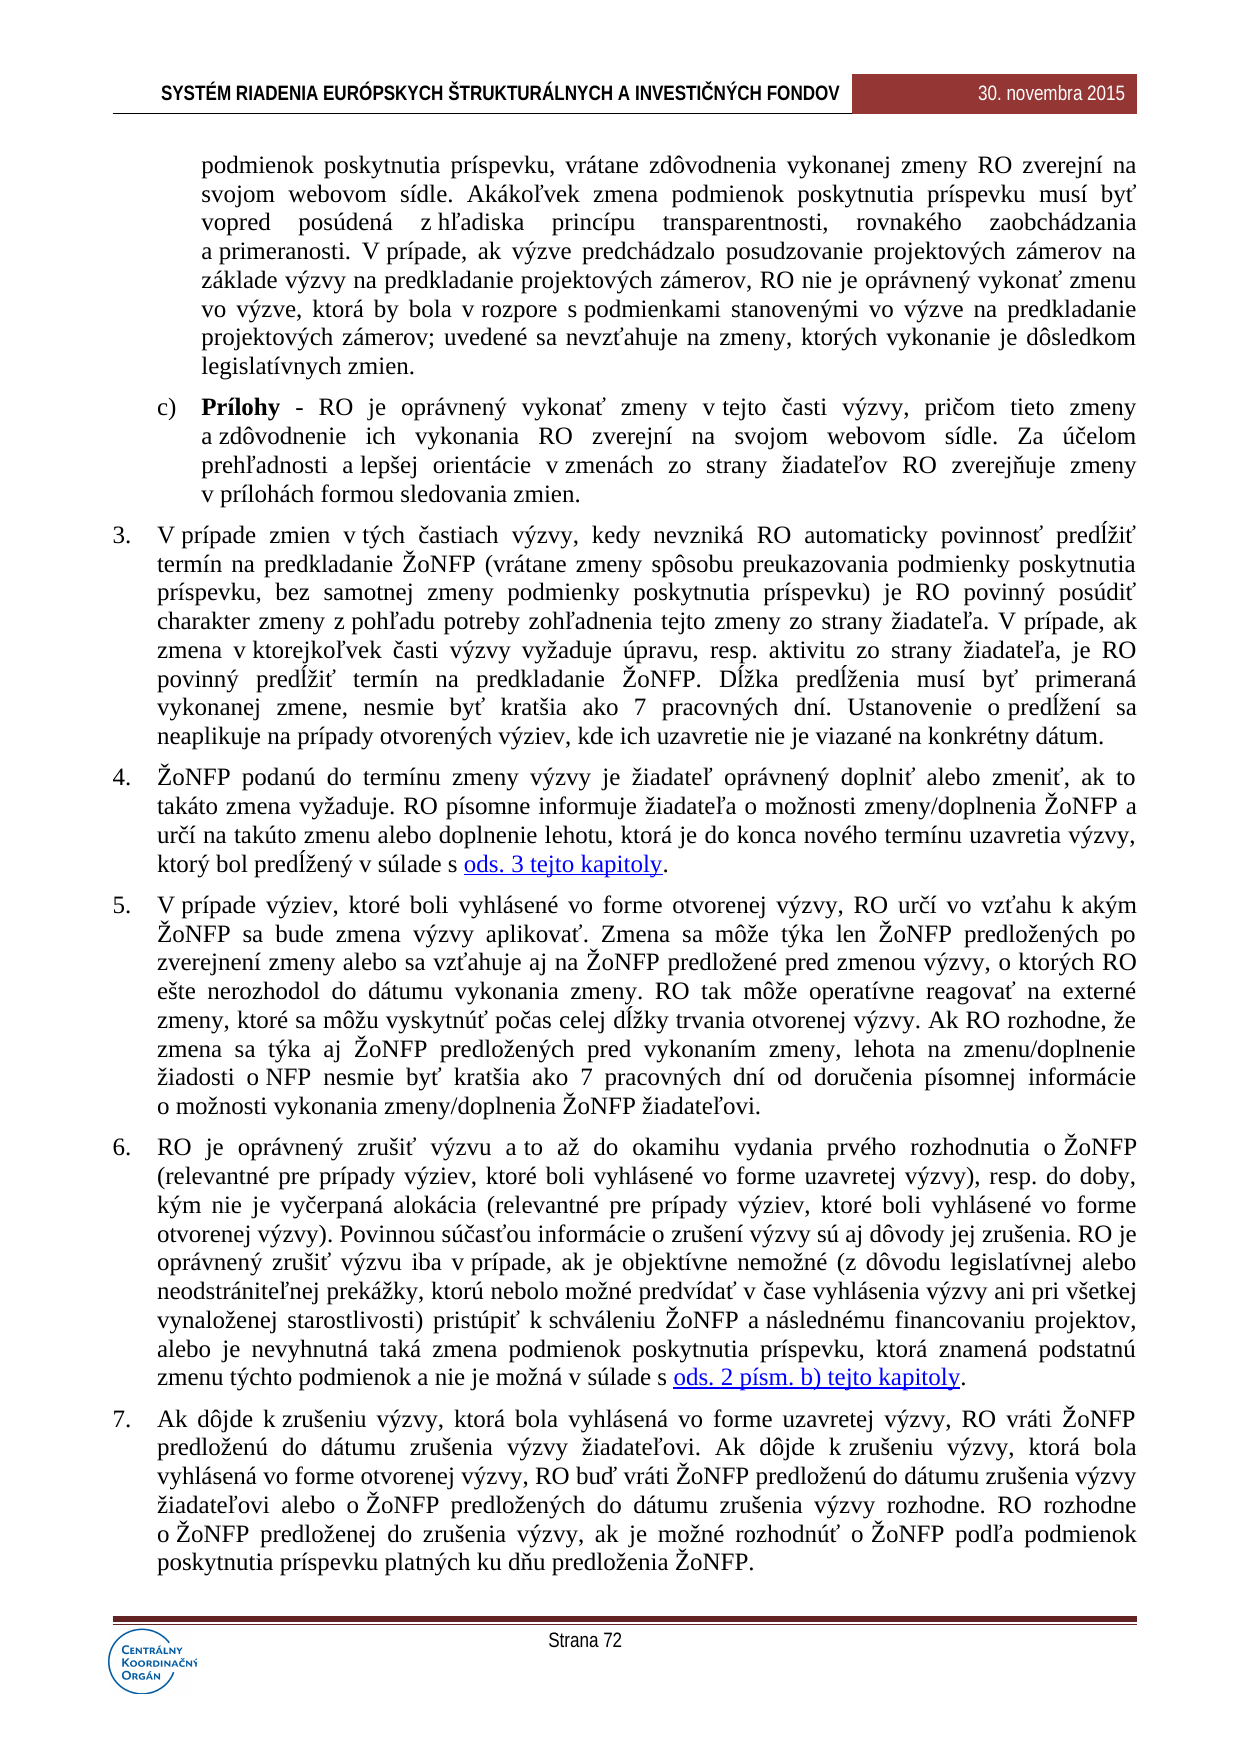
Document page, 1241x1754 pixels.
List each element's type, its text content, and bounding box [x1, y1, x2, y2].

list Prílohy - RO je oprávnený vykonať zmeny v tejto časti výzvy, pričom tieto zmeny a zdôvodnenie ich vykonania RO zverejní na svojom webovom sídle. Za účelom prehľadnosti a lepšej orientácie v zmenách zo strany žiadateľov RO zverejňuje zmeny v prílohách formou sledovania zmien. [157, 392, 1137, 507]
list Ak dôjde k zrušeniu výzvy, ktorá bola vyhlásená vo forme uzavretej výzvy, RO vráti ŽoNFP predloženú do dátumu zrušenia výzvy žiadateľovi. Ak dôjde k zrušeniu výzvy, ktorá bola vyhlásená vo forme otvorenej výzvy, RO buď vráti ŽoNFP predloženú do dátumu zrušenia výzvy žiadateľovi alebo o ŽoNFP predložených do dátumu zrušenia výzvy rozhodne. RO rozhodne o ŽoNFP predloženej do zrušenia výzvy, ak je možné rozhodnúť o ŽoNFP podľa podmienok poskytnutia príspevku platných ku dňu predloženia ŽoNFP. [112, 1404, 1137, 1576]
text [201, 150, 1137, 380]
list ŽoNFP podanú do termínu zmeny výzvy je žiadateľ oprávnený doplniť alebo zmeniť, ak to takáto zmena vyžaduje. RO písomne informuje žiadateľa o možnosti zmeny/doplnenia ŽoNFP a určí na takúto zmenu alebo doplnenie lehotu, ktorá je do konca nového termínu uzavretia výzvy, ktorý bol predĺžený v súlade s ods. 3 tejto kapitoly. [112, 762, 1137, 877]
list RO je oprávnený zrušiť výzvu a to až do okamihu vydania prvého rozhodnutia o ŽoNFP (relevantné pre prípady výziev, ktoré boli vyhlásené vo forme uzavretej výzvy), resp. do doby, kým nie je vyčerpaná alokácia (relevantné pre prípady výziev, ktoré boli vyhlásené vo forme otvorenej výzvy). Povinnou súčasťou informácie o zrušení výzvy sú aj dôvody jej zrušenia. RO je oprávnený zrušiť výzvu iba v prípade, ak je objektívne nemožné (z dôvodu legislatívnej alebo neodstrániteľnej prekážky, ktorú nebolo možné predvídať v čase vyhlásenia výzvy ani pri všetkej vynaloženej starostlivosti) pristúpiť k schváleniu ŽoNFP a následnému financovaniu projektov, alebo je nevyhnutná taká zmena podmienok poskytnutia príspevku, ktorá znamená podstatnú zmenu týchto podmienok a nie je možná v súlade s ods. 2 písm. b) tejto kapitoly. [112, 1132, 1137, 1391]
list V prípade zmien v tých častiach výzvy, kedy nevzniká RO automaticky povinnosť predĺžiť termín na predkladanie ŽoNFP (vrátane zmeny spôsobu preukazovania podmienky poskytnutia príspevku, bez samotnej zmeny podmienky poskytnutia príspevku) je RO povinný posúdiť charakter zmeny z pohľadu potreby zohľadnenia tejto zmeny zo strany žiadateľa. V prípade, ak zmena v ktorejkoľvek časti výzvy vyžaduje úpravu, resp. aktivitu zo strany žiadateľa, je RO povinný predĺžiť termín na predkladanie ŽoNFP. Dĺžka predĺženia musí byť primeraná vykonanej zmene, nesmie byť kratšia ako 7 pracovných dní. Ustanovenie o predĺžení sa neaplikuje na prípady otvorených výziev, kde ich uzavretie nie je viazané na konkrétny dátum. [112, 520, 1137, 750]
picture [106, 1627, 198, 1693]
list V prípade výziev, ktoré boli vyhlásené vo forme otvorenej výzvy, RO určí vo vzťahu k akým ŽoNFP sa bude zmena výzvy aplikovať. Zmena sa môže týka len ŽoNFP predložených po zverejnení zmeny alebo sa vzťahuje aj na ŽoNFP predložené pred zmenou výzvy, o ktorých RO ešte nerozhodol do dátumu vykonania zmeny. RO tak môže operatívne reagovať na externé zmeny, ktoré sa môžu vyskytnúť počas celej dĺžky trvania otvorenej výzvy. Ak RO rozhodne, že zmena sa týka aj ŽoNFP predložených pred vykonaním zmeny, lehota na zmenu/doplnenie žiadosti o NFP nesmie byť kratšia ako 7 pracovných dní od doručenia písomnej informácie o možnosti vykonania zmeny/doplnenia ŽoNFP žiadateľovi. [112, 890, 1137, 1120]
